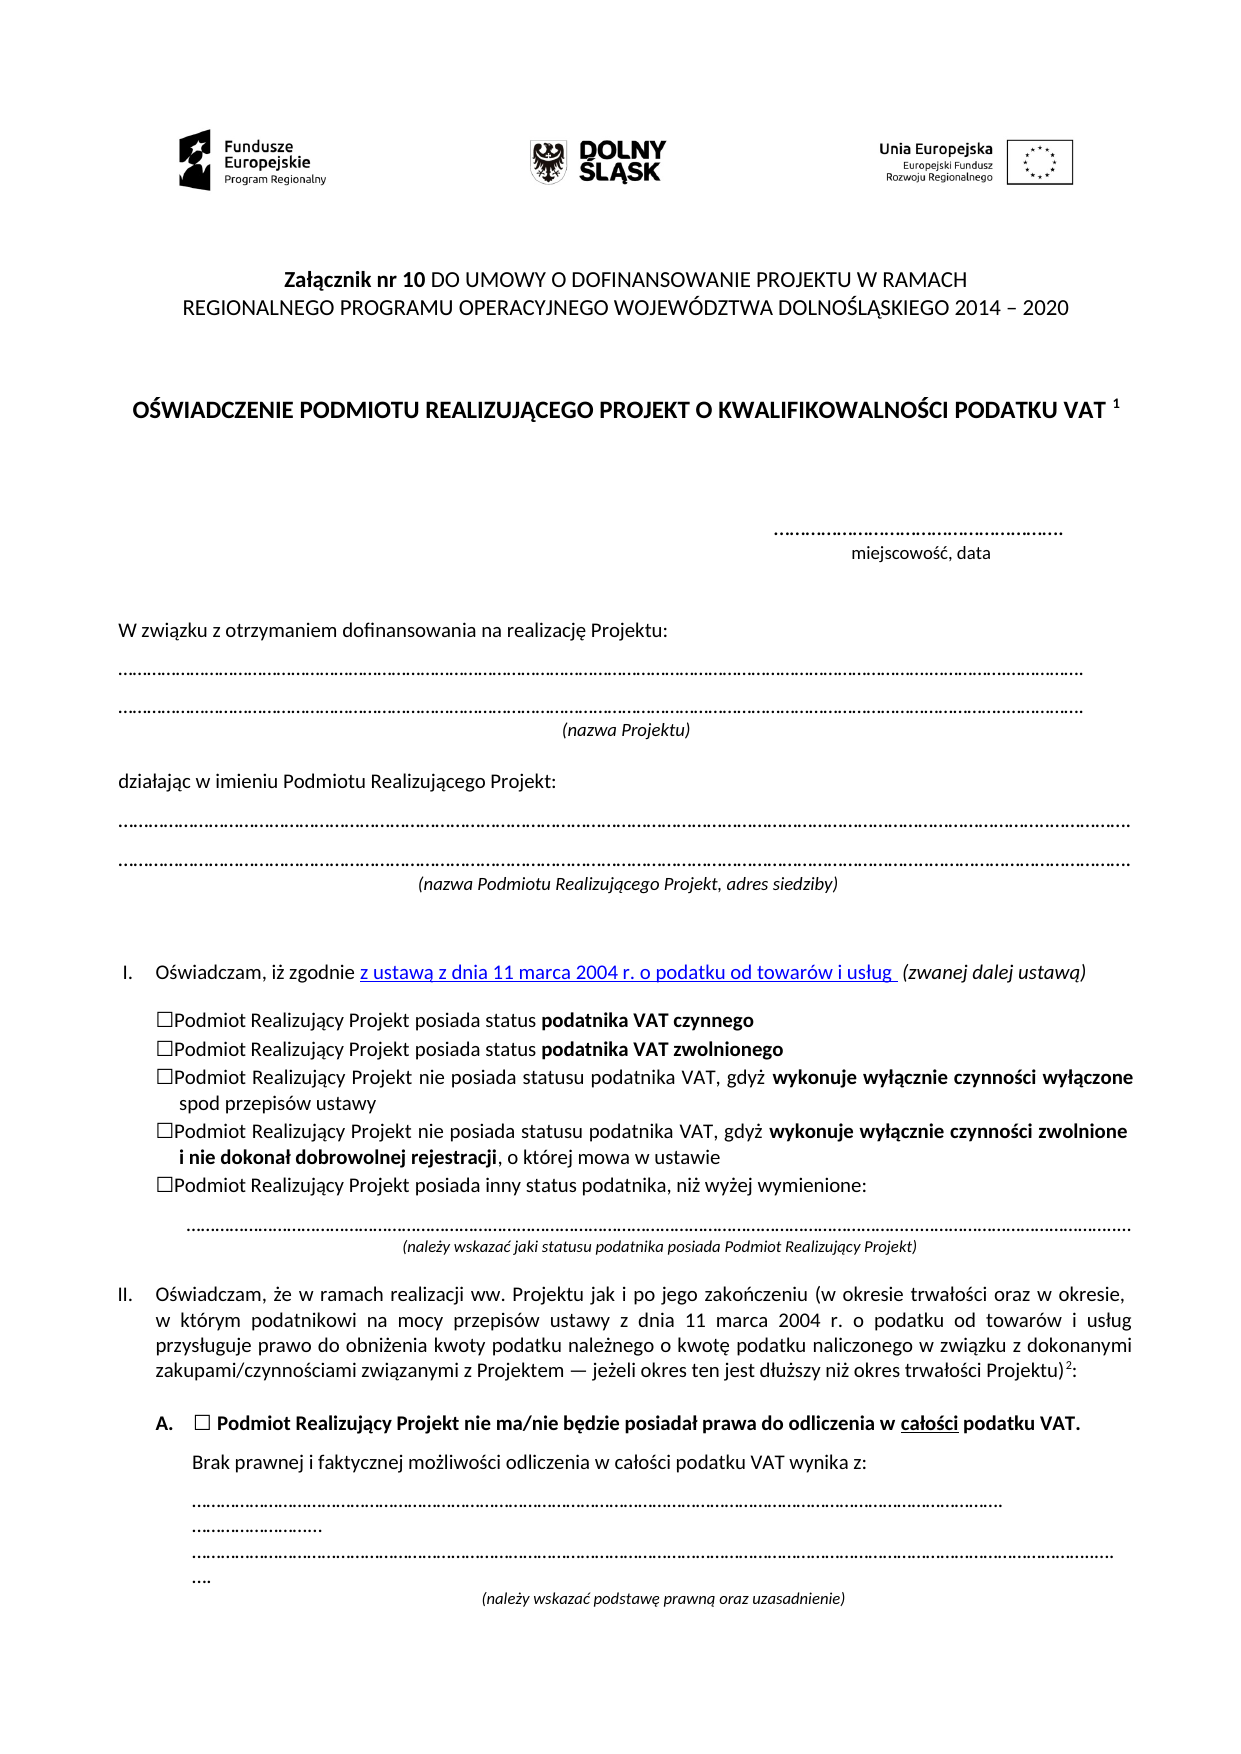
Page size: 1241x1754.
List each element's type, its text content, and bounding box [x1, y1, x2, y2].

text W związku z otrzymaniem dofinansowania na realizację Projektu: [118, 617, 1134, 643]
text …………………………………………………………………………………………………………………………………………………………………..……………. [118, 693, 1134, 718]
text Brak prawnej i faktycznej możliwości odliczenia w całości podatku VAT wynika z: [192, 1449, 1134, 1474]
text (nazwa Projektu) [118, 718, 1134, 741]
text Podmiot Realizujący Projekt posiada status podatnika VAT zwolnionego [155, 1034, 1134, 1062]
text ……………………………………………………………………………………………………………………………………………………………………..….…. [192, 1538, 1134, 1589]
text działając w imieniu Podmiotu Realizującego Projekt: [118, 768, 1134, 793]
text Podmiot Realizujący Projekt nie posiada statusu podatnika VAT, gdyż wykonuje wyłącznie czynności wyłączone spod przepisów ustawy [155, 1062, 1134, 1116]
text ……………………………………………………………………………………………………………………………………………..…………………………………. [118, 845, 1134, 872]
text Podmiot Realizujący Projekt nie posiada statusu podatnika VAT, gdyż wykonuje wyłącznie czynności zwolnione i nie dokonał dobrowolnej rejestracji, o której mowa w ustawie [155, 1116, 1134, 1170]
text ……………………………………………………………………………………………………………………………………...…………………………………..… (należy wskazać jaki statusu podatnika posiada Podmiot Realizujący Projekt) [186, 1211, 1134, 1256]
picture [118, 73, 1134, 243]
subtitle REGIONALNEGO PROGRAMU OPERACYJNEGO WOJEWÓDZTWA DOLNOŚLĄSKIEGO 2014 – 2020 [118, 293, 1134, 322]
text (nazwa Podmiotu Realizującego Projekt, adres siedziby) [118, 872, 1134, 895]
text Podmiot Realizujący Projekt posiada status podatnika VAT czynnego [155, 1005, 1134, 1034]
text Podmiot Realizujący Projekt posiada inny status podatnika, niż wyżej wymienione: [155, 1170, 1134, 1198]
subtitle OŚWIADCZENIE PODMIOTU REALIZUJĄCEGO PROJEKT O KWALIFIKOWALNOŚCI PODATKU VAT [118, 395, 1134, 425]
text …………………………………………………………………………………………………………………………………………………………………..……………. [118, 806, 1134, 833]
text ………………………………………………. miejscowość, data [708, 513, 1134, 564]
text (należy wskazać podstawę prawną oraz uzasadnienie) [193, 1589, 1134, 1609]
subtitle Załącznik nr 10 DO UMOWY O DOFINANSOWANIE PROJEKTU W RAMACH [118, 266, 1134, 293]
list Oświadczam, że w ramach realizacji ww. Projektu jak i po jego zakończeniu (w okresie trwałości oraz w okresie, w którym podatnikowi na mocy przepisów ustawy z dnia 11 marca 2004 r. o podatku od towarów i usług przysługuje prawo do obniżenia kwoty podatku należnego o kwotę podatku naliczonego w związku z dokonanymi zakupami/czynnościami związanymi z Projektem — jeżeli okres ten jest dłuższy niż okres trwałości Projektu): [133, 1281, 1134, 1383]
list Oświadczam, iż zgodnie z ustawą z dnia 11 marca 2004 r. o podatku od towarów i usług (zwanej dalej ustawą) [133, 959, 1134, 984]
text …………………………………………………………………………………………………………………………………………………….…………….……………. [118, 655, 1134, 681]
list Podmiot Realizujący Projekt nie ma/nie będzie posiadał prawa do odliczenia w całości podatku VAT. [155, 1408, 1134, 1437]
text …………………………………………………………………………………………………………………………………………………….……………………... [192, 1487, 1134, 1538]
